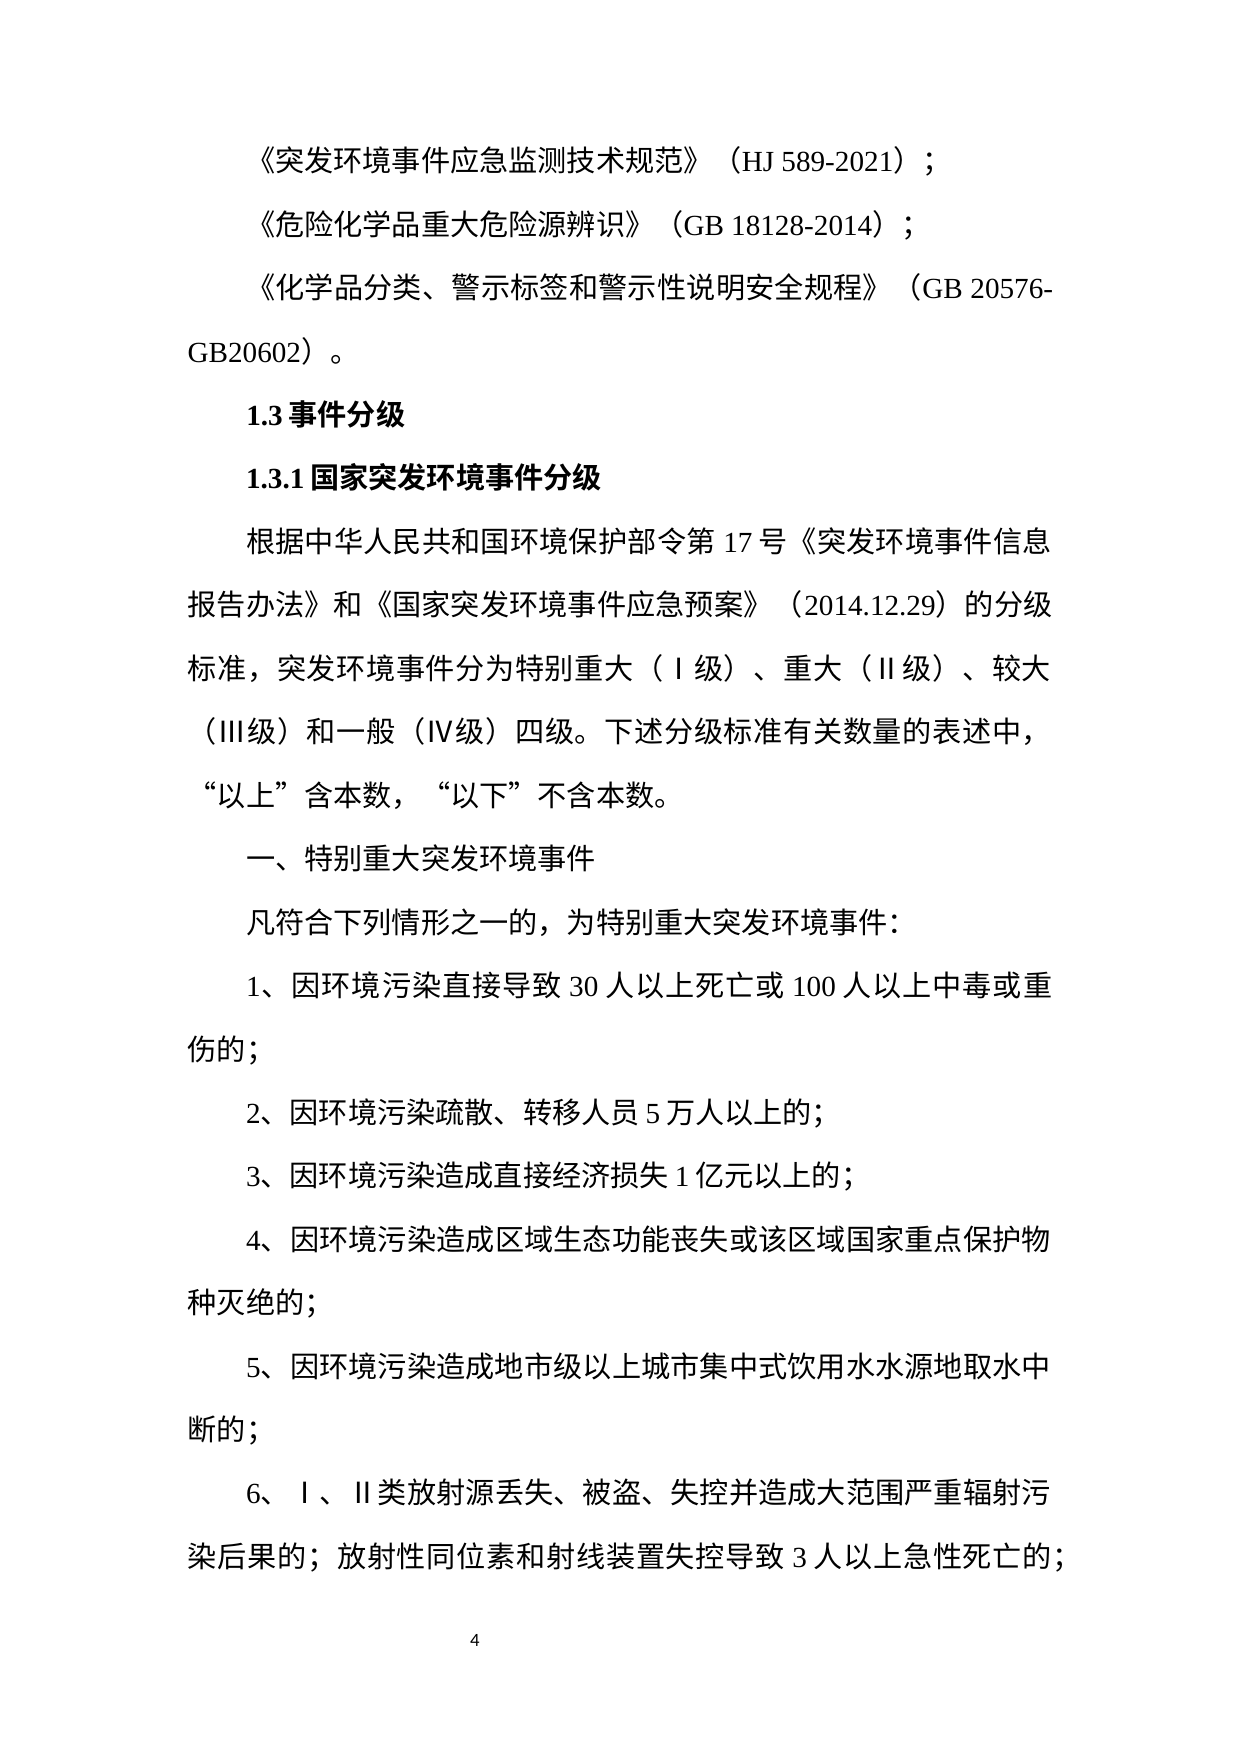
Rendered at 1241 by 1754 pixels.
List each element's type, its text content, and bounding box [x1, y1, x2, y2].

text 1.3事件分级 [187, 392, 1053, 434]
text 根据中华人民共和国环境保护部令第17号《突发环境事件信息报告办法》和《国家突发环境事件应急预案》（2014.12.29）的分级标准，突发环境事件分为特别重大（Ⅰ级）、重大（Ⅱ级）、较大（Ⅲ级）和一般（Ⅳ级）四级。下述分级标准有关数量的表述中，“以上”含本数，“以下”不含本数。 [187, 518, 1053, 814]
text 4、因环境污染造成区域生态功能丧失或该区域国家重点保护物种灭绝的； [187, 1216, 1053, 1322]
text 《突发环境事件应急监测技术规范》（HJ 589-2021）； [187, 138, 1053, 180]
text 1.3.1国家突发环境事件分级 [187, 455, 1053, 497]
text 1、因环境污染直接导致30人以上死亡或100人以上中毒或重伤的； [187, 963, 1053, 1068]
text 3、因环境污染造成直接经济损失1亿元以上的； [187, 1153, 1053, 1195]
text 《危险化学品重大危险源辨识》（GB 18128-2014）； [187, 201, 1053, 244]
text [187, 1470, 1053, 1576]
text 2、因环境污染疏散、转移人员5万人以上的； [187, 1089, 1053, 1132]
text 5、因环境污染造成地市级以上城市集中式饮用水水源地取水中断的； [187, 1343, 1053, 1449]
text 凡符合下列情形之一的，为特别重大突发环境事件： [187, 899, 1053, 941]
text 一、特别重大突发环境事件 [187, 836, 1053, 878]
text 《化学品分类、警示标签和警示性说明安全规程》（GB 20576-GB20602）。 [187, 265, 1053, 371]
